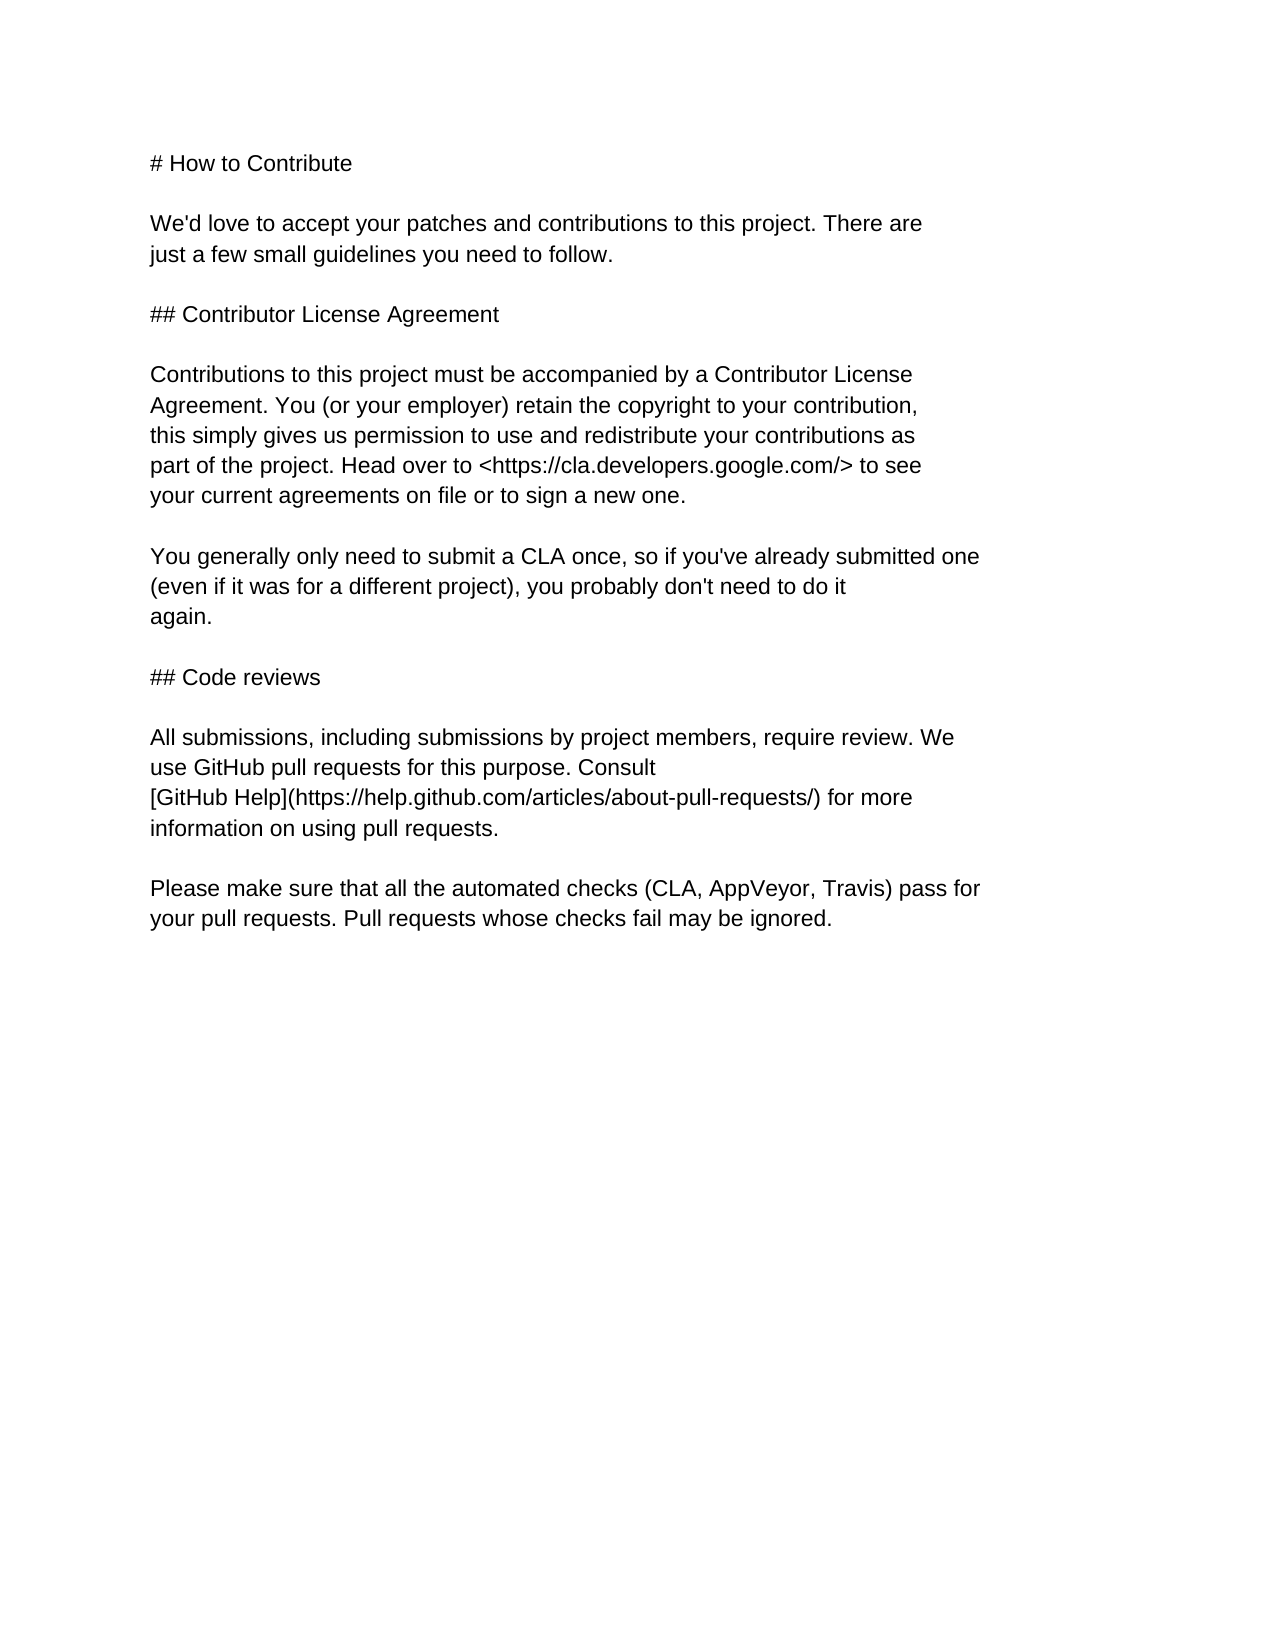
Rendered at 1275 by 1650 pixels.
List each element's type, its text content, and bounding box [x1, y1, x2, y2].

text ## Code reviews [150, 663, 1125, 690]
text Agreement. You (or your employer) retain the copyright to your contribution, [150, 392, 1125, 418]
text ## Contributor License Agreement [150, 301, 1125, 327]
text # How to Contribute [150, 150, 1125, 176]
text again. [150, 603, 1125, 629]
text All submissions, including submissions by project members, require review. We [150, 724, 1125, 750]
text information on using pull requests. [150, 814, 1125, 841]
text (even if it was for a different project), you probably don't need to do it [150, 573, 1125, 599]
text use GitHub pull requests for this purpose. Consult [150, 754, 1125, 781]
text Please make sure that all the automated checks (CLA, AppVeyor, Travis) pass for [150, 875, 1125, 901]
text part of the project. Head over to <https://cla.developers.google.com/> to see [150, 452, 1125, 478]
text your current agreements on file or to sign a new one. [150, 482, 1125, 509]
text Contributions to this project must be accompanied by a Contributor License [150, 361, 1125, 388]
text just a few small guidelines you need to follow. [150, 241, 1125, 267]
text your pull requests. Pull requests whose checks fail may be ignored. [150, 905, 1125, 932]
text We'd love to accept your patches and contributions to this project. There are [150, 210, 1125, 237]
text You generally only need to submit a CLA once, so if you've already submitted one [150, 543, 1125, 569]
text [GitHub Help](https://help.github.com/articles/about-pull-requests/) for more [150, 784, 1125, 811]
text this simply gives us permission to use and redistribute your contributions as [150, 422, 1125, 448]
